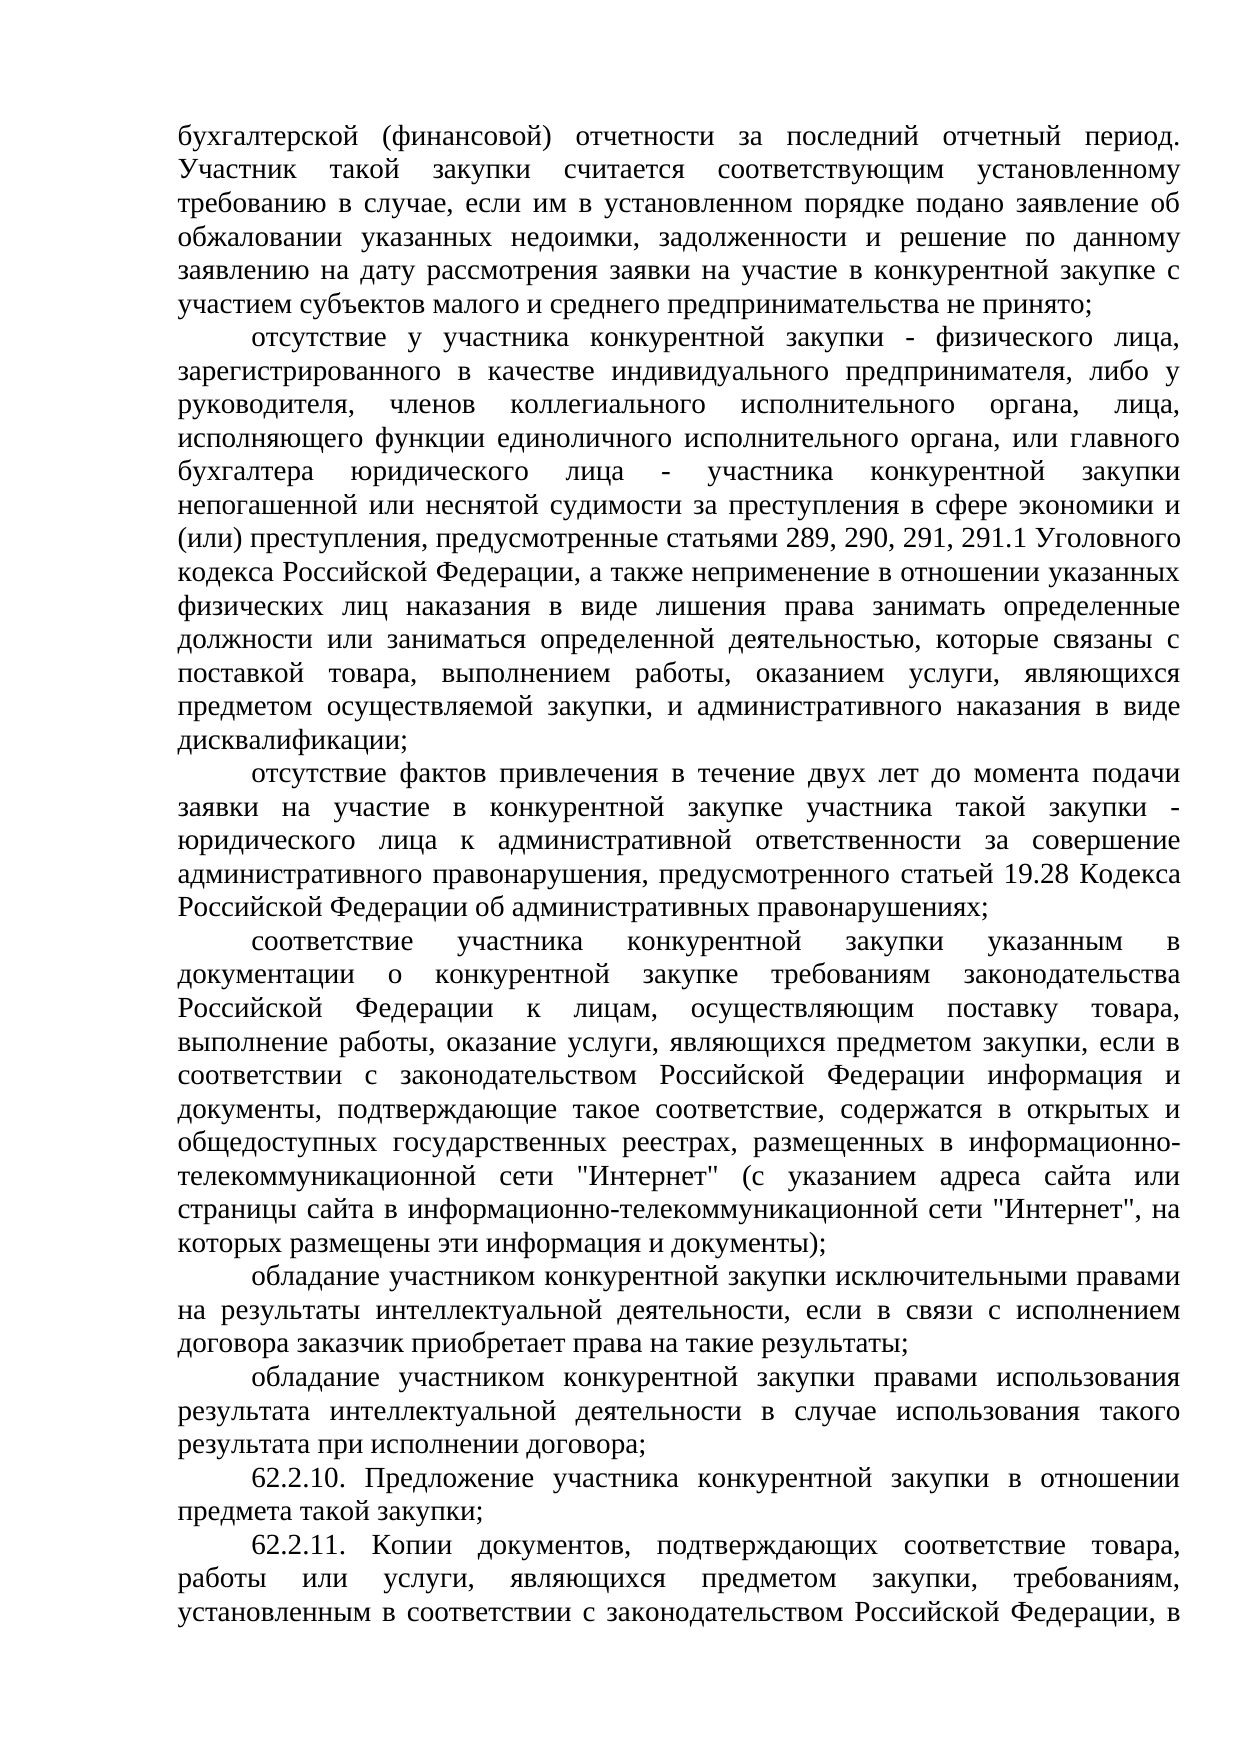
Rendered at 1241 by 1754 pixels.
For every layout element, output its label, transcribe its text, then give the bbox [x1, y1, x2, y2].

text обладание участником конкурентной закупки правами использования результата интеллектуальной деятельности в случае использования такого результата при исполнении договора; [177, 1359, 1181, 1460]
text 62.2.10. Предложение участника конкурентной закупки в отношении предмета такой закупки; [177, 1460, 1181, 1527]
text отсутствие у участника конкурентной закупки - физического лица, зарегистрированного в качестве индивидуального предпринимателя, либо у руководителя, членов коллегиального исполнительного органа, лица, исполняющего функции единоличного исполнительного органа, или главного бухгалтера юридического лица - участника конкурентной закупки непогашенной или неснятой судимости за преступления в сфере экономики и (или) преступления, предусмотренные статьями 289, 290, 291, 291.1 Уголовного кодекса Российской Федерации, а также неприменение в отношении указанных физических лиц наказания в виде лишения права занимать определенные должности или заниматься определенной деятельностью, которые связаны с поставкой товара, выполнением работы, оказанием услуги, являющихся предметом осуществляемой закупки, и административного наказания в виде дисквалификации; [177, 319, 1181, 755]
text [177, 1527, 1181, 1627]
text соответствие участника конкурентной закупки указанным в документации о конкурентной закупке требованиям законодательства Российской Федерации к лицам, осуществляющим поставку товара, выполнение работы, оказание услуги, являющихся предметом закупки, если в соответствии с законодательством Российской Федерации информация и документы, подтверждающие такое соответствие, содержатся в открытых и общедоступных государственных реестрах, размещенных в информационно-телекоммуникационной сети "Интернет" (с указанием адреса сайта или страницы сайта в информационно-телекоммуникационной сети "Интернет", на которых размещены эти информация и документы); [177, 923, 1181, 1258]
text отсутствие фактов привлечения в течение двух лет до момента подачи заявки на участие в конкурентной закупке участника такой закупки - юридического лица к административной ответственности за совершение административного правонарушения, предусмотренного статьей 19.28 Кодекса Российской Федерации об административных правонарушениях; [177, 755, 1181, 923]
text обладание участником конкурентной закупки исключительными правами на результаты интеллектуальной деятельности, если в связи с исполнением договора заказчик приобретает права на такие результаты; [177, 1258, 1181, 1359]
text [177, 118, 1181, 319]
